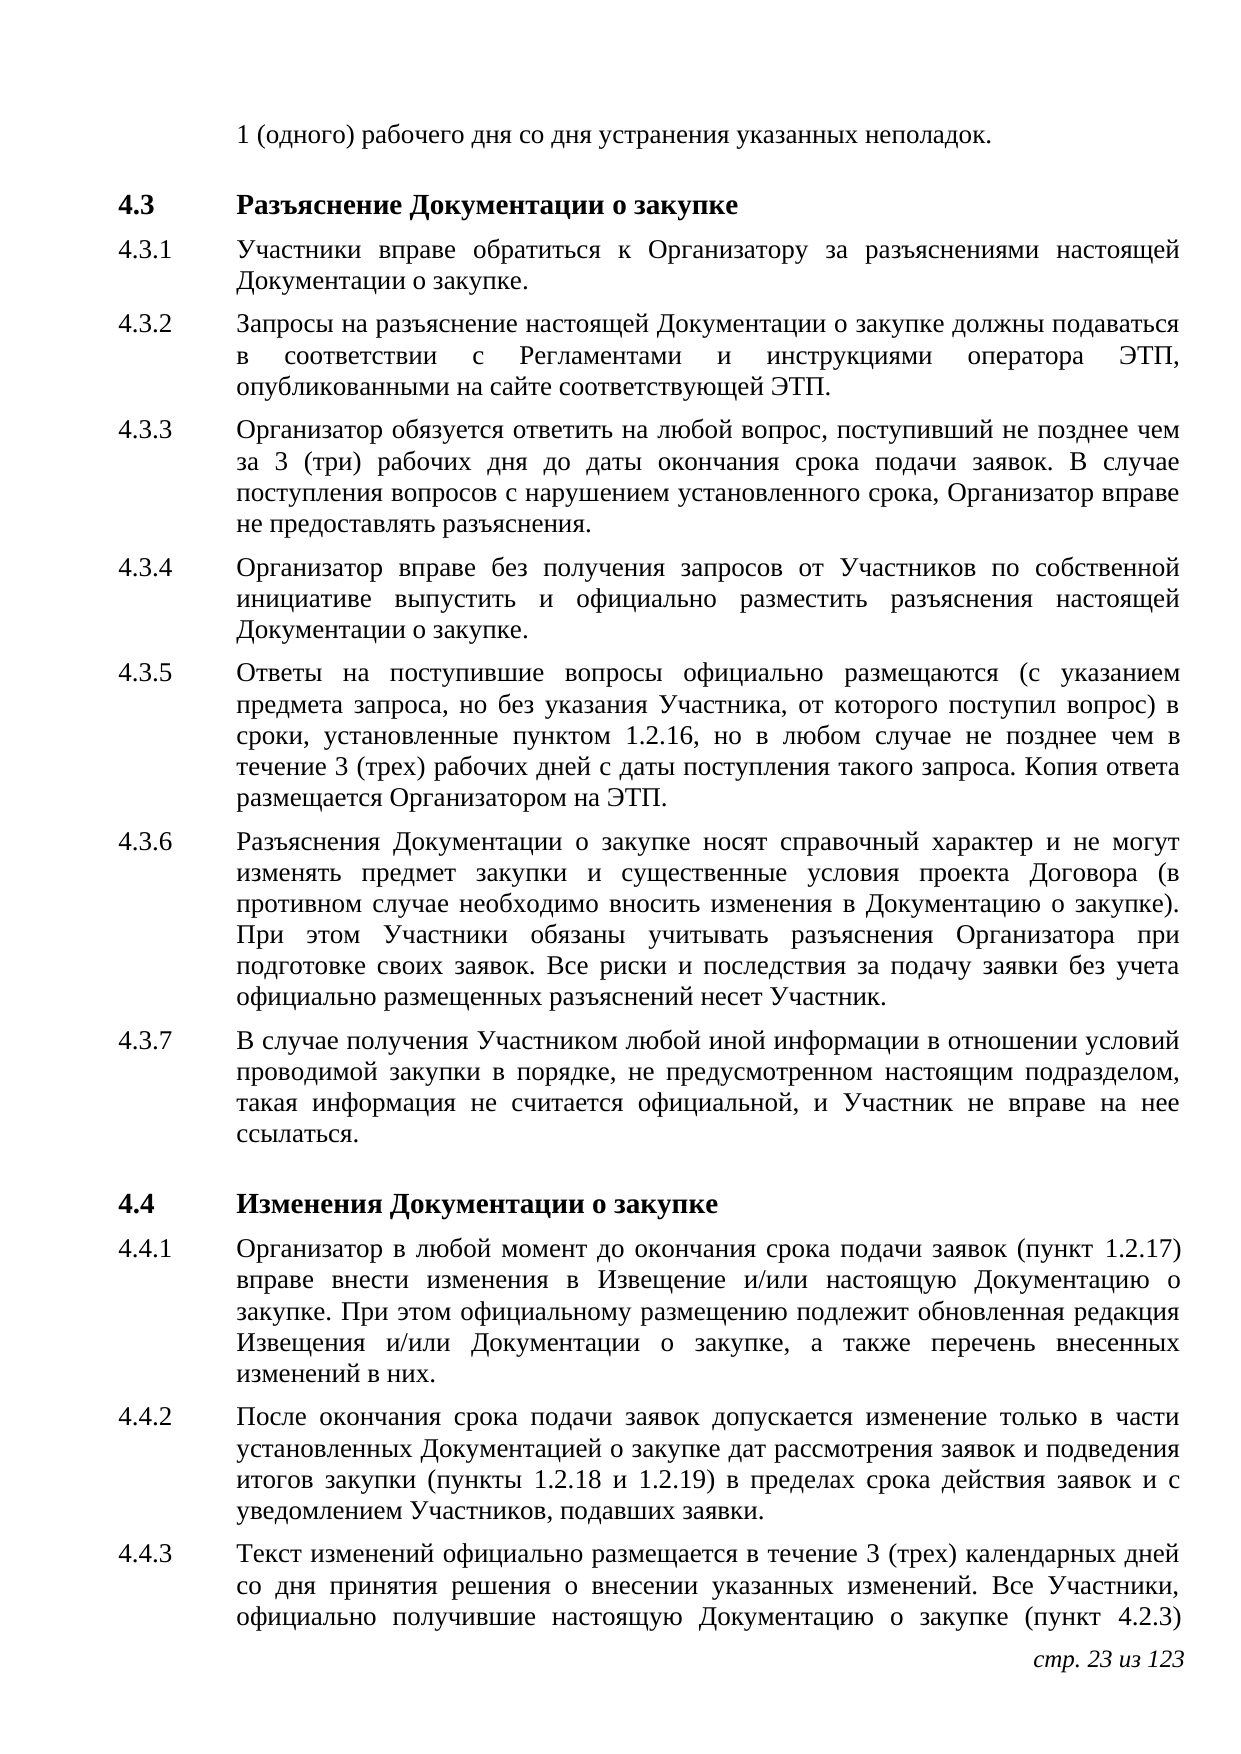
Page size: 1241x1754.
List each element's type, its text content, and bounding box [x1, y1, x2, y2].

text Ответы на поступившие вопросы официально размещаются (с указанием предмета запроса, но без указания Участника, от которого поступил вопрос) в сроки, установленные пунктом 1.2.16, но в любом случае не позднее чем в течение 3 (трех) рабочих дней с даты поступления такого запроса. Копия ответа размещается Организатором на ЭТП. [118, 657, 1181, 812]
text Организатор в любой момент до окончания срока подачи заявок (пункт 1.2.17) вправе внести изменения в Извещение и/или настоящую Документацию о закупке. При этом официальному размещению подлежит обновленная редакция Извещения и/или Документации о закупке, а также перечень внесенных изменений в них. [118, 1232, 1181, 1388]
text После окончания срока подачи заявок допускается изменение только в части установленных Документацией о закупке дат рассмотрения заявок и подведения итогов закупки (пункты 1.2.18 и 1.2.19) в пределах срока действия заявок и с уведомлением Участников, подавших заявки. [118, 1401, 1181, 1525]
subtitle Изменения Документации о закупке [118, 1186, 1181, 1220]
text Разъяснения Документации о закупке носят справочный характер и не могут изменять предмет закупки и существенные условия проекта Договора (в противном случае необходимо вносить изменения в Документацию о закупке). При этом Участники обязаны учитывать разъяснения Организатора при подготовке своих заявок. Все риски и последствия за подачу заявки без учета официально размещенных разъяснений несет Участник. [118, 825, 1181, 1012]
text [118, 1538, 1181, 1631]
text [118, 118, 1181, 149]
text Участники вправе обратиться к Организатору за разъяснениями настоящей Документации о закупке. [118, 233, 1181, 295]
subtitle Разъяснение Документации о закупке [118, 187, 1181, 220]
text Организатор обязуется ответить на любой вопрос, поступивший не позднее чем за 3 (три) рабочих дня до даты окончания срока подачи заявок. В случае поступления вопросов с нарушением установленного срока, Организатор вправе не предоставлять разъяснения. [118, 413, 1181, 538]
text Запросы на разъяснение настоящей Документации о закупке должны подаваться в соответствии с Регламентами и инструкциями оператора ЭТП, опубликованными на сайте соответствующей ЭТП. [118, 308, 1181, 401]
text Организатор вправе без получения запросов от Участников по собственной инициативе выпустить и официально разместить разъяснения настоящей Документации о закупке. [118, 551, 1181, 644]
text В случае получения Участником любой иной информации в отношении условий проводимой закупки в порядке, не предусмотренном настоящим подразделом, такая информация не считается официальной, и Участник не вправе на нее ссылаться. [118, 1024, 1181, 1149]
